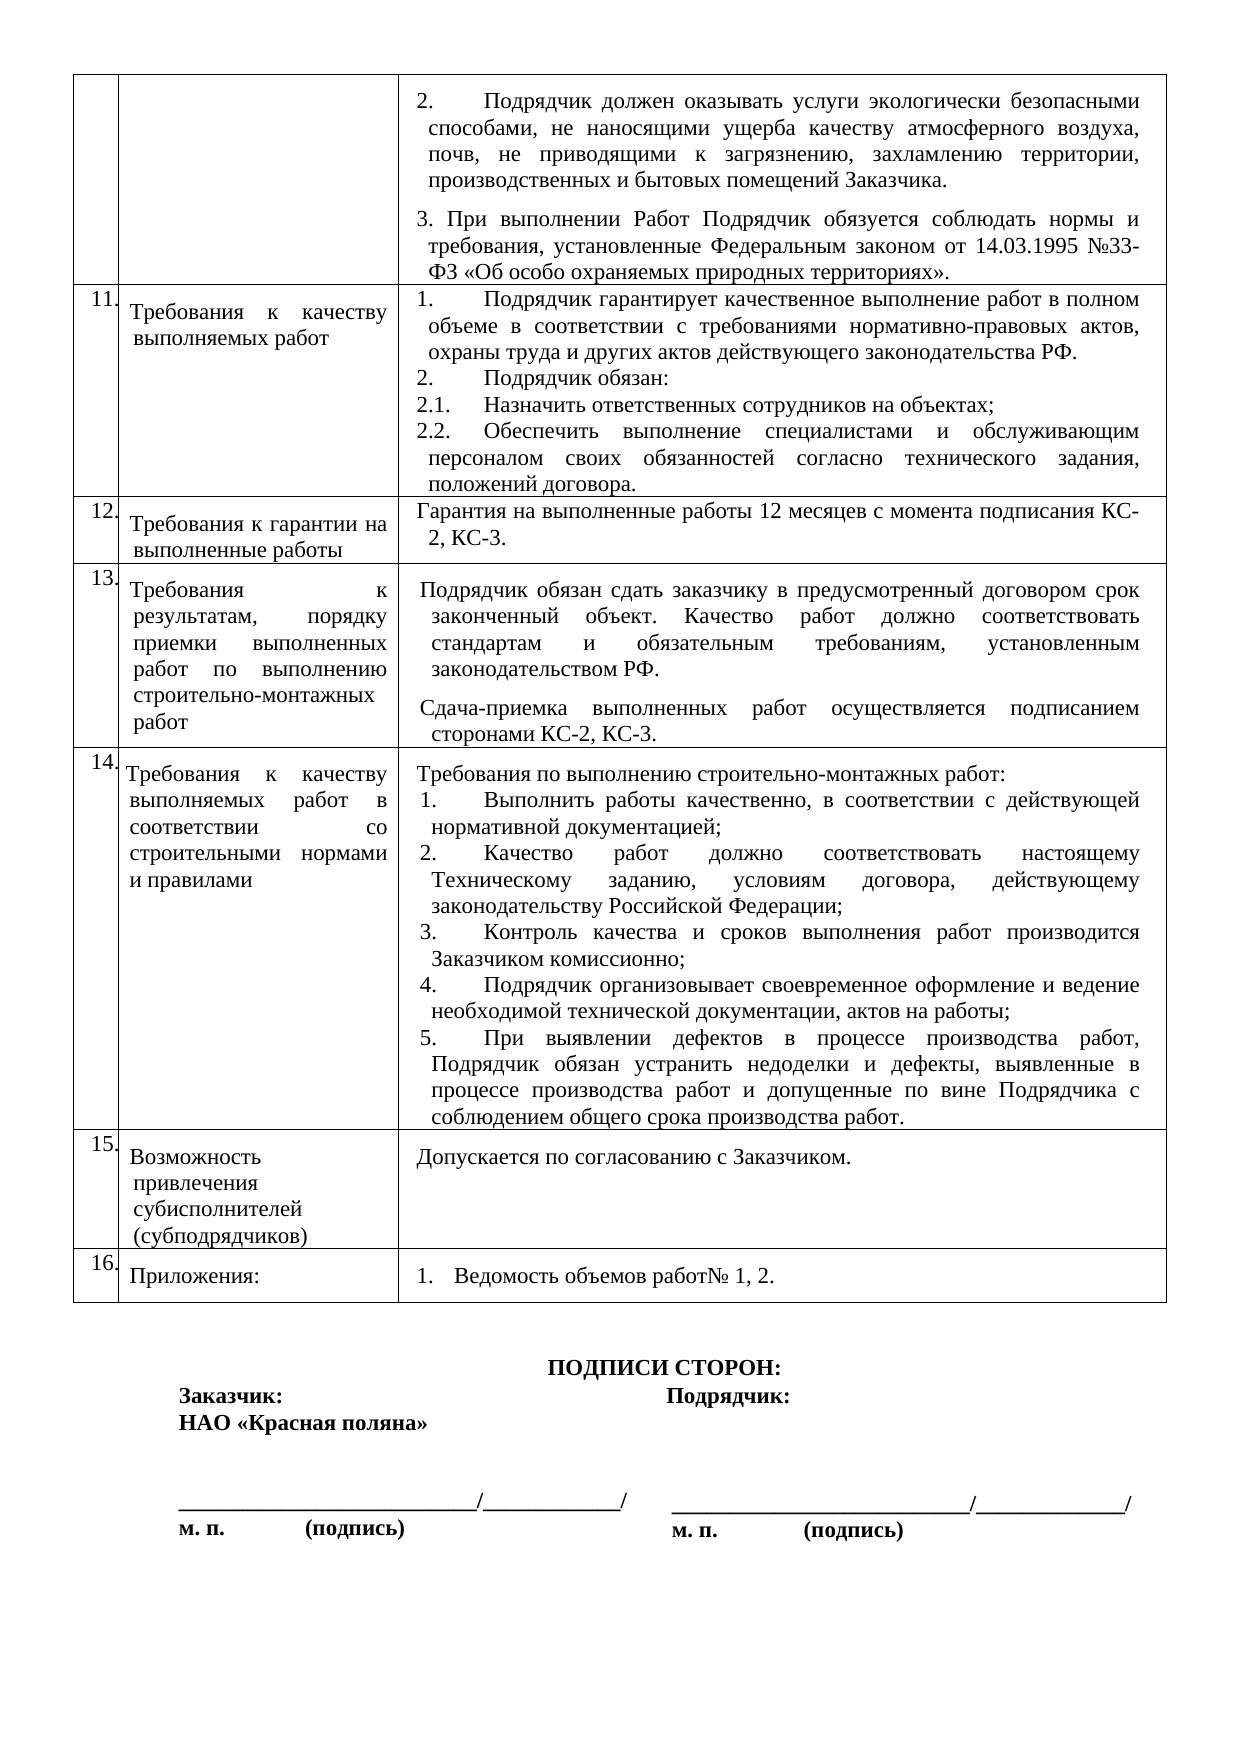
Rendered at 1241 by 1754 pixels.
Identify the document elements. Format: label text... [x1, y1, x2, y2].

table_cell Допускается по согласованию с Заказчиком. [399, 1130, 1166, 1248]
text ПОДПИСИ СТОРОН: [177, 1354, 1152, 1381]
table_cell Ведомость объемов работ№ 1, 2. [399, 1249, 1166, 1302]
table_cell [74, 497, 118, 562]
table_cell [74, 75, 118, 284]
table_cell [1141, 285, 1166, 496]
table_cell Требования к результатам, порядку приемки выполненных работ по выполнению строительно-монтажных работ [119, 564, 398, 747]
table_cell Требования по выполнению строительно-монтажных работ: Выполнить работы качественно, в соответствии с действующей нормативной документацией; Качество работ должно соответствовать настоящему Техническому заданию, условиям договора, действующему законодательству Российской Федерации; Контроль качества и сроков выполнения работ производится Заказчиком комиссионно; Подрядчик организовывает своевременное оформление и ведение необходимой технической документации, актов на работы; При выявлении дефектов в процессе производства работ, Подрядчик обязан устранить недоделки и дефекты, выявленные в процессе производства работ и допущенные по вине Подрядчика с соблюдением общего срока производства работ. [399, 748, 1166, 1129]
table_cell [74, 1249, 118, 1302]
table_cell Приложения: [119, 1249, 398, 1302]
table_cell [119, 75, 398, 284]
table_cell Требования к качеству выполняемых работ [119, 285, 398, 496]
table_cell Возможность привлечения субисполнителей (субподрядчиков) [119, 1130, 398, 1248]
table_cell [399, 75, 1166, 284]
table_cell Подрядчик обязан сдать заказчику в предусмотренный договором срок законченный объект. Качество работ должно соответствовать стандартам и обязательным требованиям, установленным законодательством РФ. Сдача-приемка выполненных работ осуществляется подписанием сторонами КС-2, КС-3. [399, 564, 1166, 747]
table_cell Требования к гарантии на выполненные работы [119, 497, 398, 562]
table_cell Требования к качеству выполняемых работ в соответствии со строительными нормами и правилами [119, 748, 398, 1129]
table_cell [74, 285, 118, 496]
table_cell [74, 1130, 118, 1248]
table_cell [74, 748, 118, 1129]
table_header Подрядчик: __________________________/_____________/ м. п. (подпись) [664, 1381, 1152, 1544]
table_cell Гарантия на выполненные работы 12 месяцев с момента подписания КС-2, КС-3. [399, 497, 1166, 562]
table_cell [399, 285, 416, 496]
table_header Заказчик: НАО «Красная поляна» __________________________/____________/ м. п. (подпись) [177, 1381, 664, 1544]
table_cell [74, 564, 118, 747]
